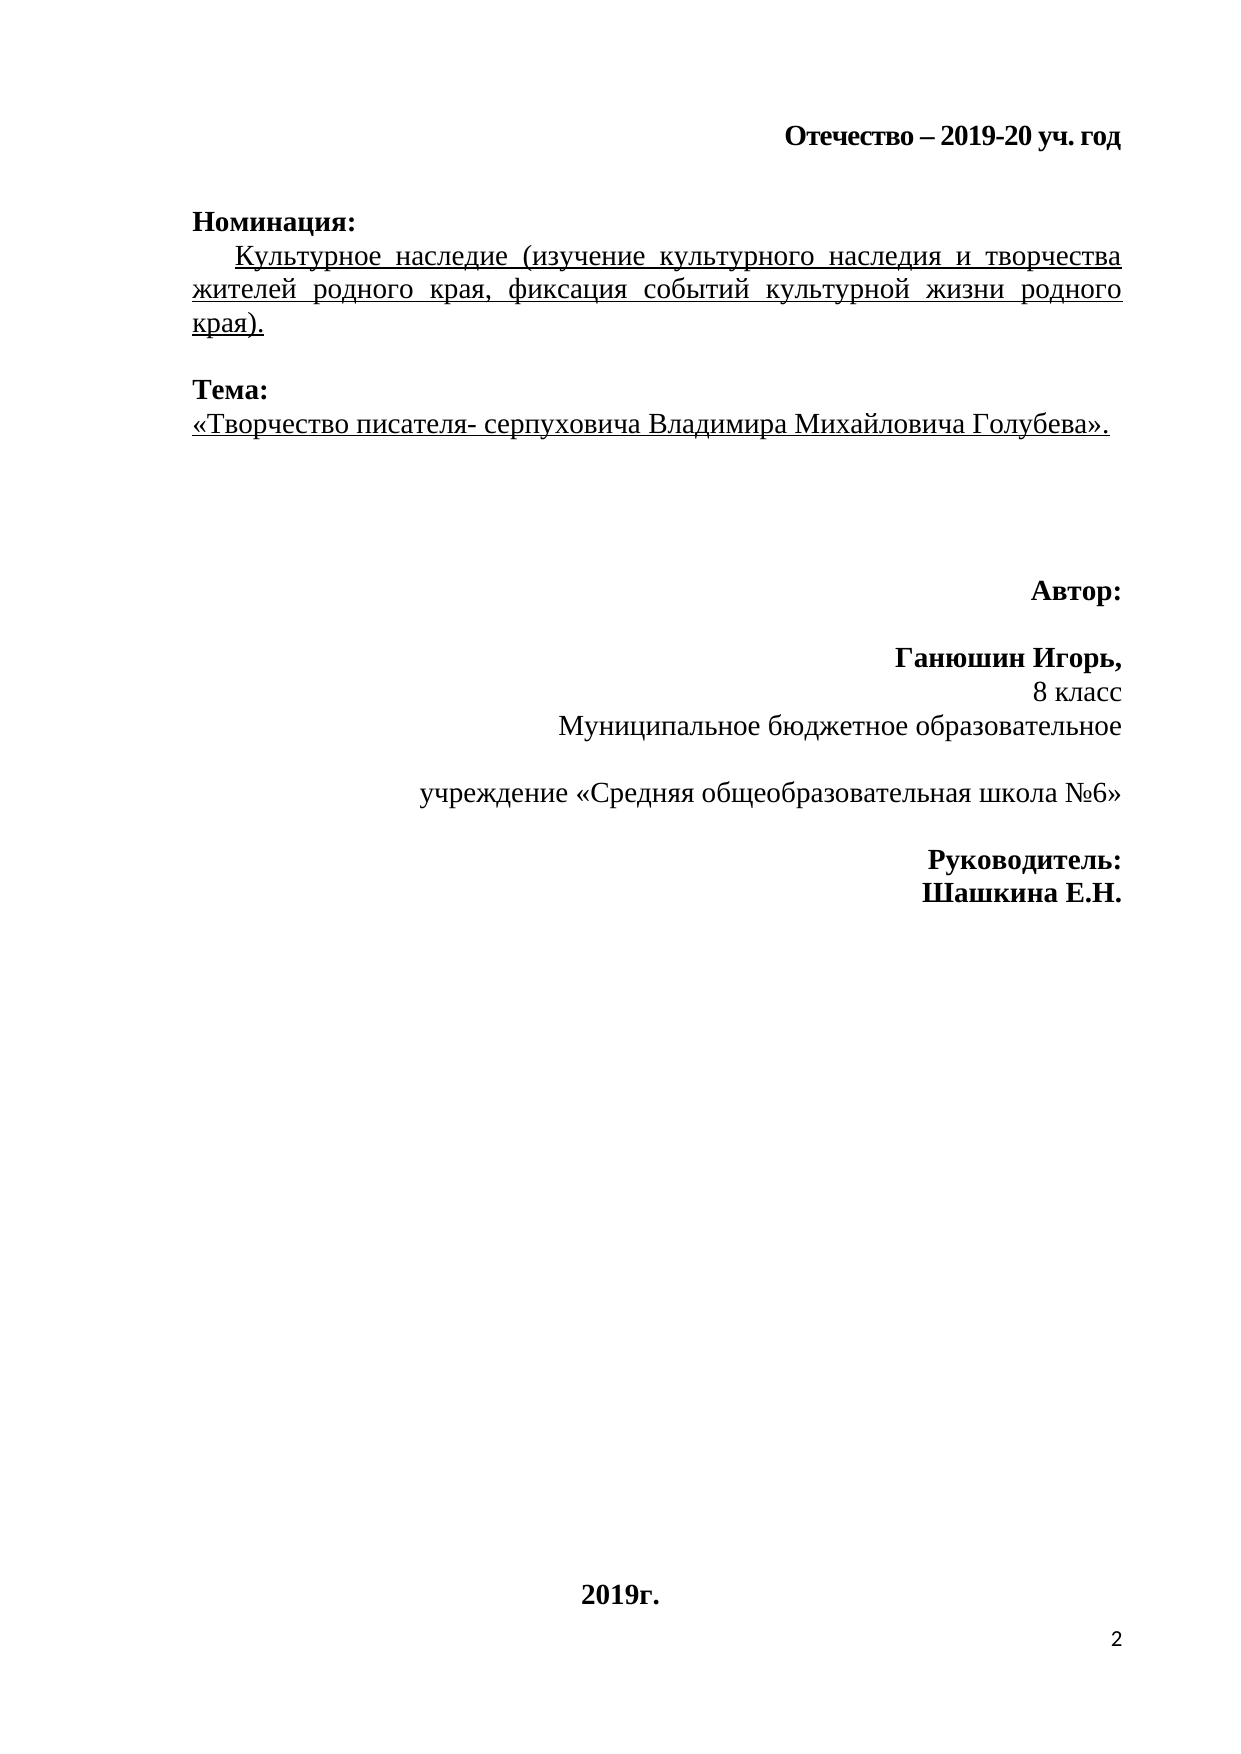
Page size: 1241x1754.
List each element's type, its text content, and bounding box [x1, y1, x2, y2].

text Номинация: [192, 204, 1122, 238]
text Ганюшин Игорь, [118, 641, 1122, 674]
text Руководитель: [118, 842, 1122, 875]
text Муниципальное бюджетное образовательное [118, 708, 1122, 741]
text Культурное наследие (изучение культурного наследия и творчества жителей родного края, фиксация событий культурной жизни родного края). [192, 238, 1122, 301]
text Автор: [118, 573, 1122, 607]
text Культурное наследие (изучение культурного наследия и творчества жителей родного края, фиксация событий культурной жизни родного края). [192, 302, 1122, 339]
text учреждение «Средняя общеобразовательная школа №6» [118, 775, 1122, 808]
text 2019г. [118, 1577, 1122, 1610]
text 8 класс [118, 674, 1122, 708]
text Шашкина Е.Н. [118, 875, 1122, 909]
text Отечество – 2019-20 уч. год [118, 118, 1122, 152]
text Тема: [192, 372, 1122, 406]
text «Творчество писателя- серпуховича Владимира Михайловича Голубева». [192, 406, 1122, 439]
